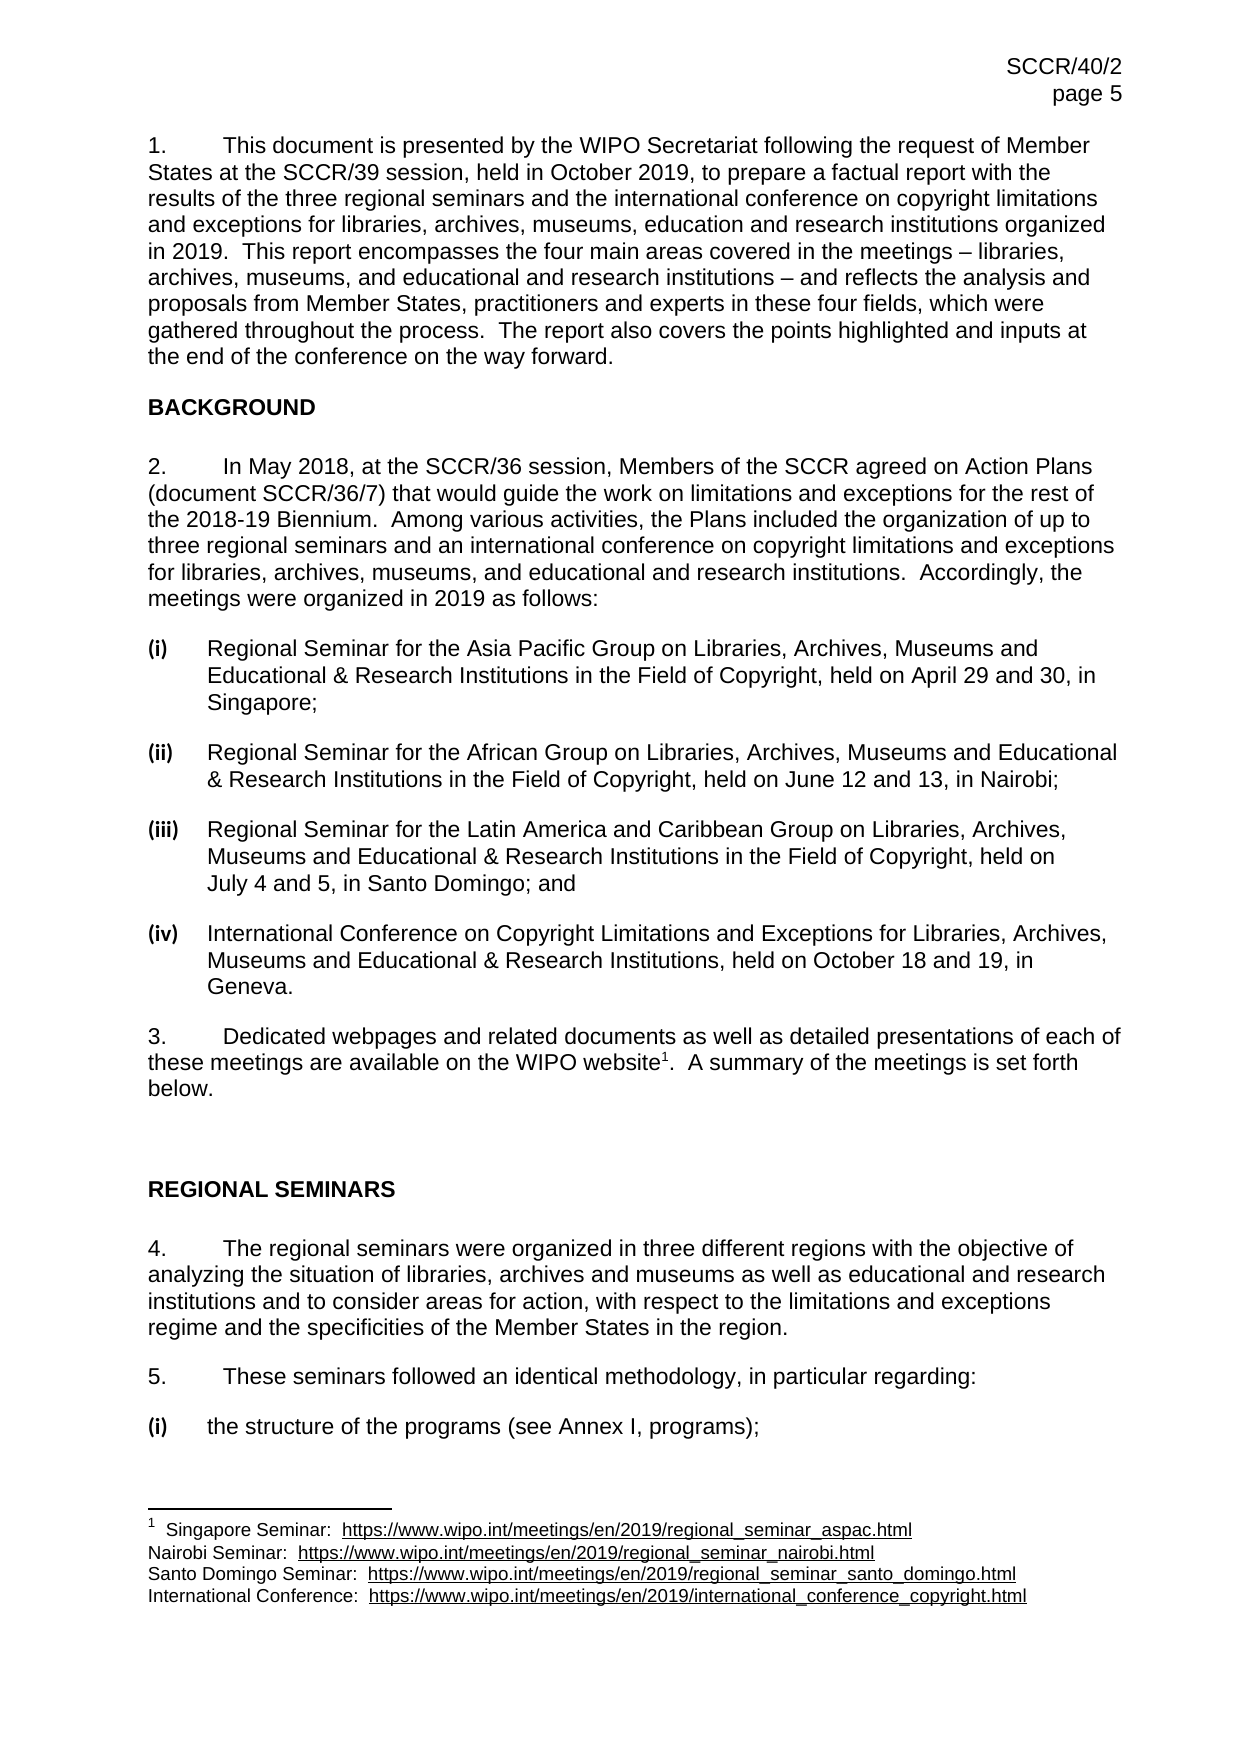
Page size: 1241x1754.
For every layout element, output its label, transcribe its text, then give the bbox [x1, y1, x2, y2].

subtitle Regional Seminars [148, 1176, 1122, 1202]
list Regional Seminar for the Latin America and Caribbean Group on Libraries, Archives, Museums and Educational & Research Institutions in the Field of Copyright, held on July 4 and 5, in Santo Domingo; and [148, 815, 1122, 896]
list the structure of the programs (see Annex I, programs); [148, 1412, 1122, 1441]
list Dedicated webpages and related documents as well as detailed presentations of each of these meetings are available on the WIPO website. A summary of the meetings is set forth below. [148, 1023, 1122, 1102]
list The regional seminars were organized in three different regions with the objective of analyzing the situation of libraries, archives and museums as well as educational and research institutions and to consider areas for action, with respect to the limitations and exceptions regime and the specificities of the Member States in the region. [148, 1235, 1122, 1340]
list These seminars followed an identical methodology, in particular regarding: [148, 1363, 1122, 1389]
subtitle Background [148, 394, 1122, 421]
list International Conference on Copyright Limitations and Exceptions for Libraries, Archives, Museums and Educational & Research Institutions, held on October 18 and 19, in Geneva. [148, 919, 1122, 1000]
list In May 2018, at the SCCR/36 session, Members of the SCCR agreed on Action Plans (document SCCR/36/7) that would guide the work on limitations and exceptions for the rest of the 2018-19 Biennium. Among various activities, the Plans included the organization of up to three regional seminars and an international conference on copyright limitations and exceptions for libraries, archives, museums, and educational and research institutions. Accordingly, the meetings were organized in 2019 as follows: [148, 453, 1122, 611]
list This document is presented by the WIPO Secretariat following the request of Member States at the SCCR/39 session, held in October 2019, to prepare a factual report with the results of the three regional seminars and the international conference on copyright limitations and exceptions for libraries, archives, museums, education and research institutions organized in 2019. This report encompasses the four main areas covered in the meetings – libraries, archives, museums, and educational and research institutions – and reflects the analysis and proposals from Member States, practitioners and experts in these four fields, which were gathered throughout the process. The report also covers the points highlighted and inputs at the end of the conference on the way forward. [148, 132, 1122, 369]
list Regional Seminar for the Asia Pacific Group on Libraries, Archives, Museums and Educational & Research Institutions in the Field of Copyright, held on April 29 and 30, in Singapore; [148, 634, 1122, 715]
list Regional Seminar for the African Group on Libraries, Archives, Museums and Educational & Research Institutions in the Field of Copyright, held on June 12 and 13, in Nairobi; [148, 738, 1122, 792]
